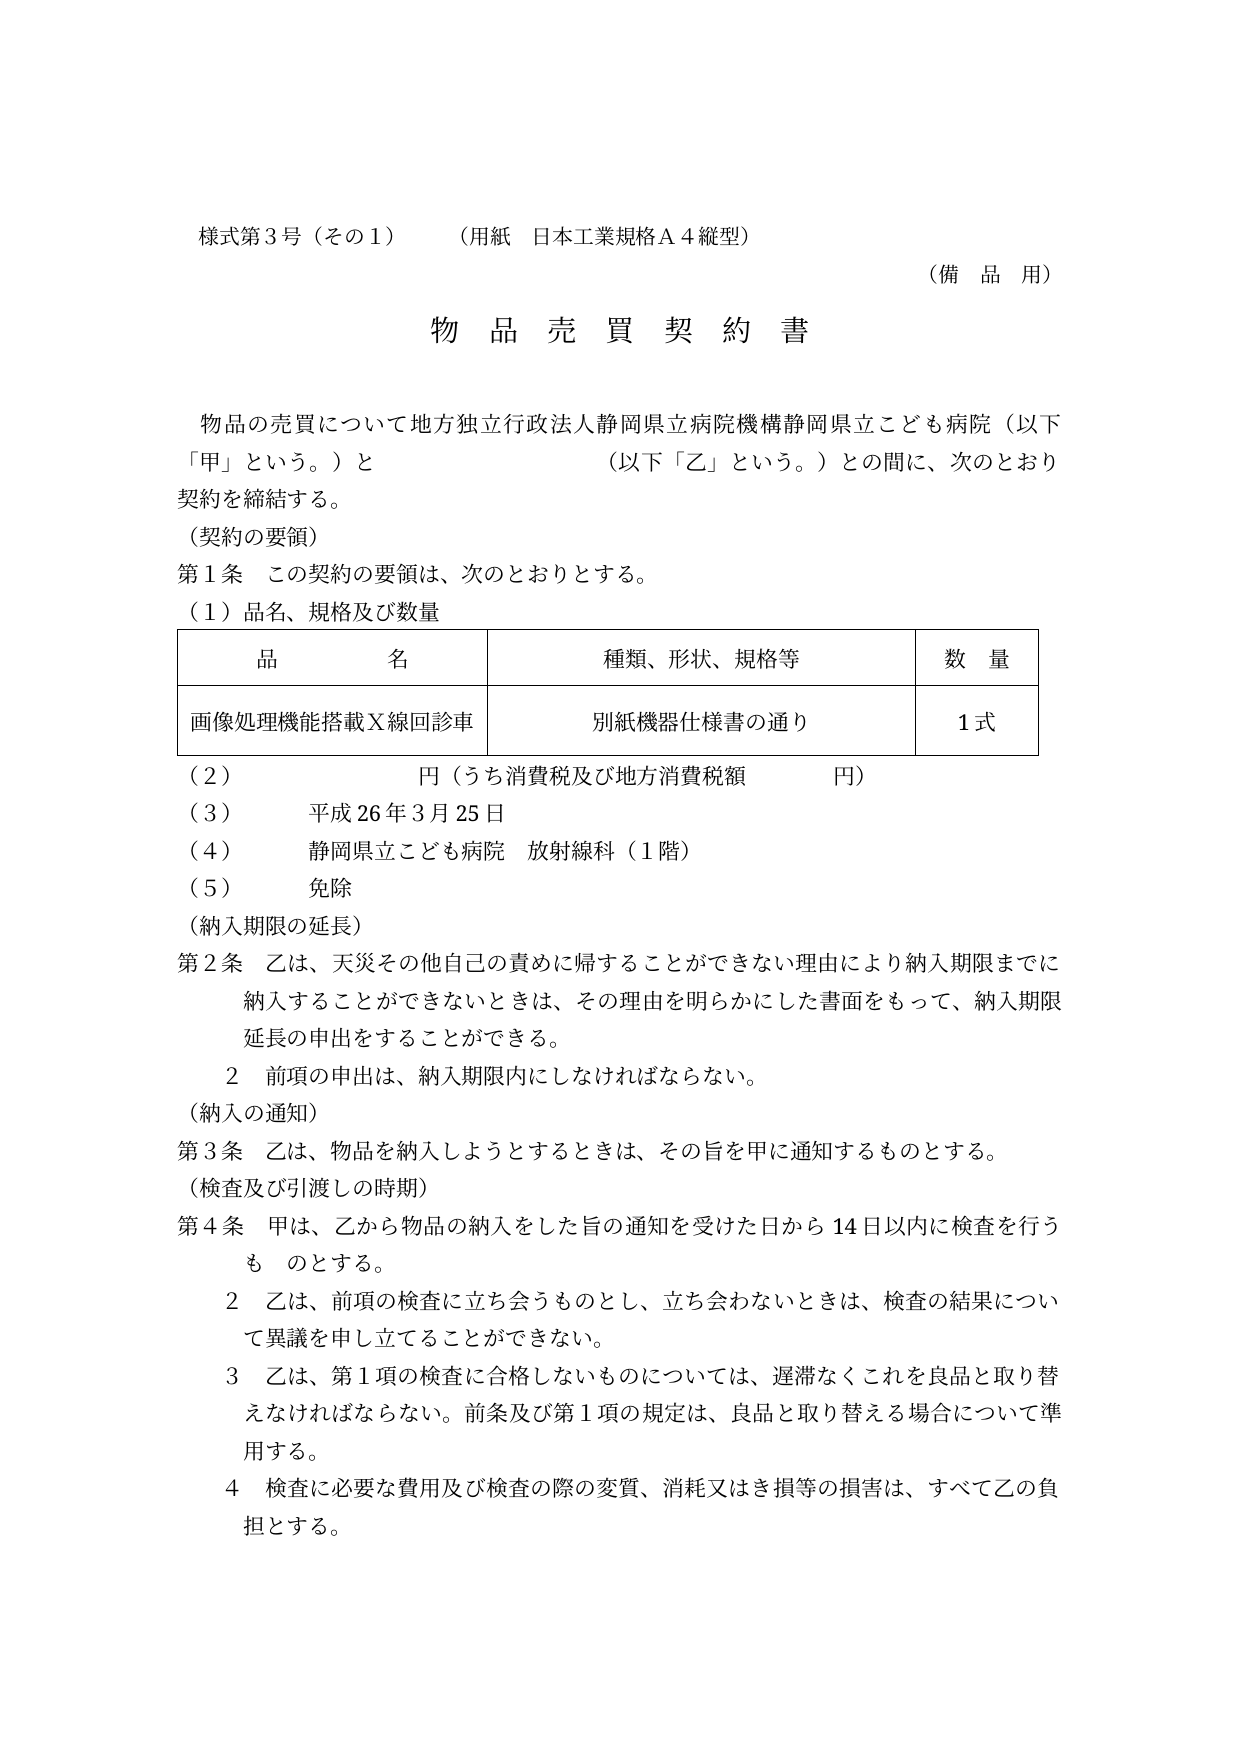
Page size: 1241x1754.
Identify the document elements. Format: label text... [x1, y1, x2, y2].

table_cell 画像処理機能搭載Ｘ線回診車 [178, 686, 487, 755]
text （４） 静岡県立こども病院 放射線科（１階） [177, 831, 1063, 868]
text （備 品 用） [177, 254, 1063, 292]
table_cell 1式 [916, 686, 1038, 755]
text 第１条 この契約の要領は、次のとおりとする。 [177, 554, 1063, 592]
text （納入の通知） [177, 1093, 1063, 1131]
text （２） 円（うち消費税及び地方消費税額 円） [177, 756, 1063, 793]
text ２ 乙は、前項の検査に立ち会うものとし、立ち会わないときは、検査の結果について異議を申し立てることができない。 [221, 1281, 1063, 1356]
text 第２条 乙は、天災その他自己の責めに帰することができない理由により納入期限までに納入することができないときは、その理由を明らかにした書面をもって、納入期限延長の申出をすることができる。 [177, 943, 1063, 1056]
text （納入期限の延長） [177, 906, 1063, 943]
text 物 品 売 買 契 約 書 [177, 292, 1063, 367]
text 第３条 乙は、物品を納入しようとするときは、その旨を甲に通知するものとする。 [177, 1131, 1063, 1168]
text （５） 免除 [177, 868, 1063, 906]
table_cell 別紙機器仕様書の通り [488, 686, 915, 755]
text （３） 平成26年３月25日 [177, 793, 1063, 831]
text 様式第３号（その１） （用紙 日本工業規格Ａ４縦型） [177, 217, 1063, 254]
text 物品の売買について地方独立行政法人静岡県立病院機構静岡県立こども病院（以下「甲」という。）と （以下「乙」という。）との間に、次のとおり契約を締結する。 [177, 404, 1063, 517]
text ３ 乙は、第１項の検査に合格しないものについては、遅滞なくこれを良品と取り替えなければならない。前条及び第１項の規定は、良品と取り替える場合について準用する。 [221, 1356, 1063, 1468]
text ４ 検査に必要な費用及び検査の際の変質、消耗又はき損等の損害は、すべて乙の負担とする。 [221, 1468, 1063, 1543]
text （１）品名、規格及び数量 [177, 592, 1063, 629]
text （契約の要領） [177, 517, 1063, 554]
table_header 種類、形状、規格等 [488, 630, 915, 685]
table_header 数 量 [916, 630, 1038, 685]
table_header 品 名 [178, 630, 487, 685]
text （検査及び引渡しの時期） [177, 1168, 1063, 1206]
text 第４条 甲は、乙から物品の納入をした旨の通知を受けた日から14日以内に検査を行うも のとする。 [177, 1206, 1063, 1281]
text ２ 前項の申出は、納入期限内にしなければならない。 [177, 1056, 1063, 1093]
